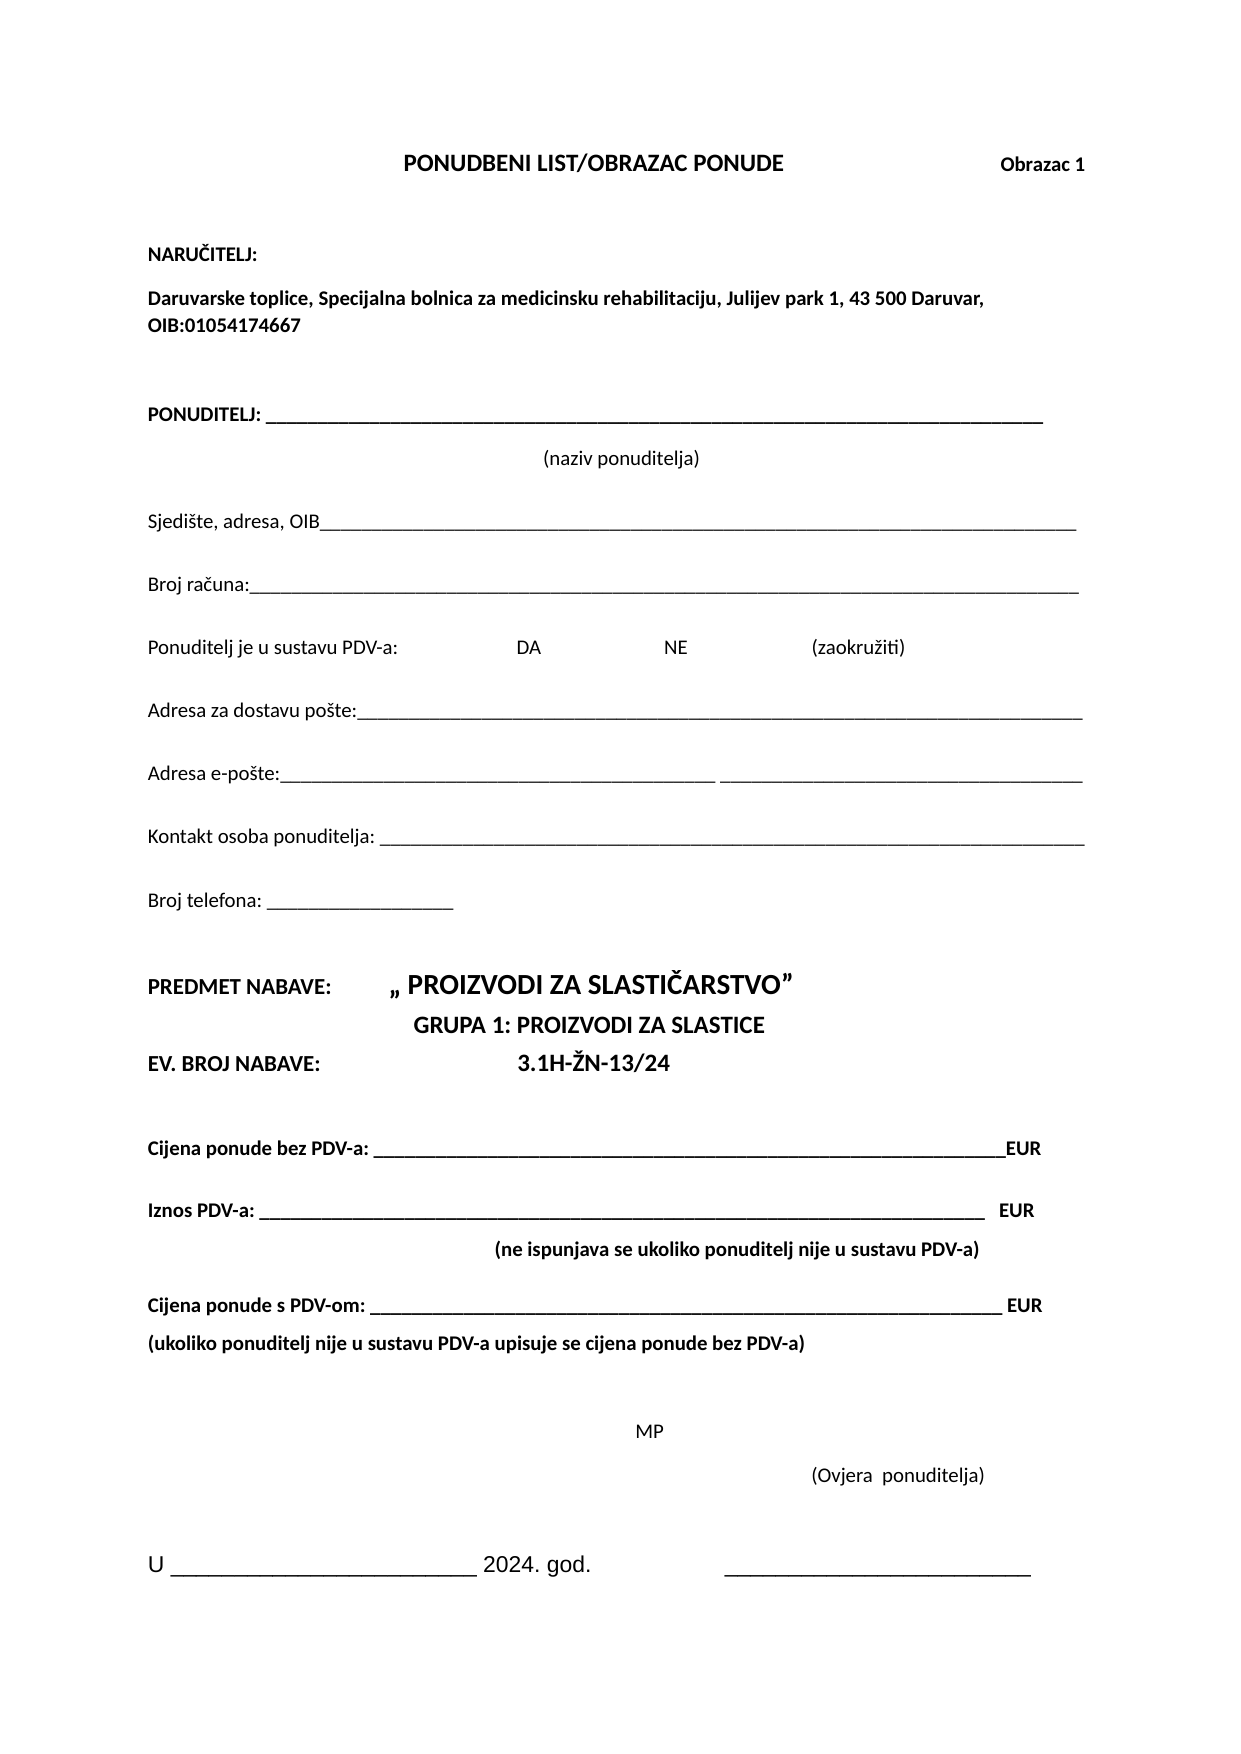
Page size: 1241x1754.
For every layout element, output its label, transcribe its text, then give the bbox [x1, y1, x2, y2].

text Adresa za dostavu pošte:______________________________________________________________________ [148, 697, 1095, 723]
text NARUČITELJ: [148, 241, 1093, 267]
text Broj telefona: __________________ [148, 887, 1093, 912]
text PONUDITELJ: ___________________________________________________________________________ [148, 401, 1093, 426]
text PONUDBENI LIST/OBRAZAC PONUDE Obrazac 1 [148, 148, 1093, 178]
text Daruvarske toplice, Specijalna bolnica za medicinsku rehabilitaciju, Julijev park 1, 43 500 Daruvar, OIB:01054174667 [148, 285, 1093, 338]
text (naziv ponuditelja) [148, 445, 1095, 470]
text MP [148, 1418, 1058, 1444]
text U ________________________ 2024. god. ________________________ [148, 1551, 1093, 1577]
text PREDMET NABAVE: „ PROIZVODI ZA SLASTIČARSTVO” [148, 966, 1093, 1001]
text (ne ispunjava se ukoliko ponuditelj nije u sustavu PDV-a) [369, 1236, 1095, 1262]
text Kontakt osoba ponuditelja: ____________________________________________________________________ [148, 824, 1114, 849]
text Ponuditelj je u sustavu PDV-a: DA NE (zaokružiti) [148, 634, 1114, 660]
text (ukoliko ponuditelj nije u sustavu PDV-a upisuje se cijena ponude bez PDV-a) [148, 1330, 1095, 1356]
text Sjedište, adresa, OIB_________________________________________________________________________ [148, 508, 1095, 533]
text GRUPA 1: PROIZVODI ZA SLASTICE [148, 1009, 1093, 1039]
text Adresa e-pošte:__________________________________________ ___________________________________ [148, 761, 1114, 786]
text EV. BROJ NABAVE: 3.1H-ŽN-13/24 [148, 1047, 1093, 1077]
text (Ovjera ponuditelja) [148, 1463, 1093, 1488]
text Cijena ponude s PDV-om: _____________________________________________________________ EUR [148, 1292, 1114, 1318]
text Broj računa:________________________________________________________________________________ [148, 571, 1095, 597]
text Iznos PDV-a: ______________________________________________________________________ EUR [148, 1197, 1095, 1222]
text Cijena ponude bez PDV-a: _____________________________________________________________EUR [148, 1135, 1114, 1161]
